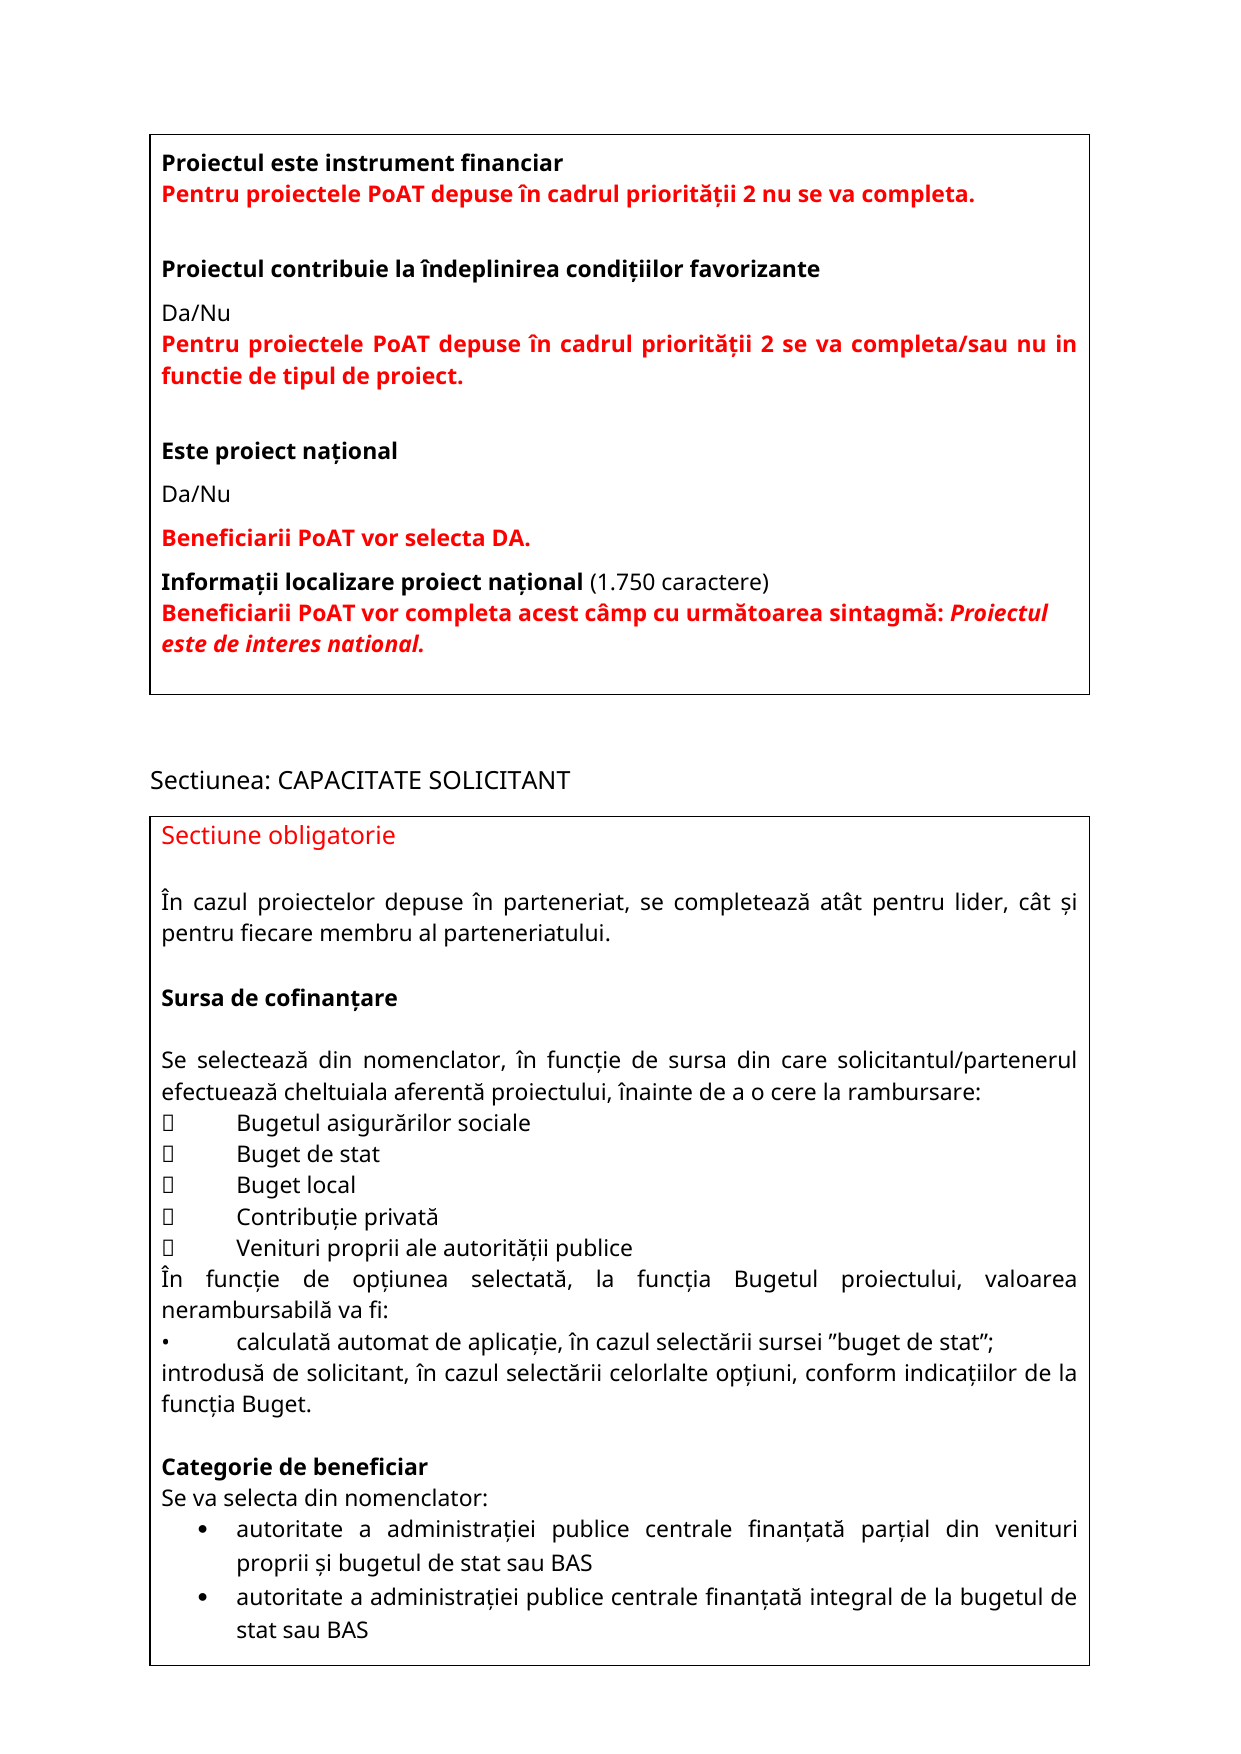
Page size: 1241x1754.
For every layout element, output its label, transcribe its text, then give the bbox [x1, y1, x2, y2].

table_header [151, 817, 1089, 1664]
text Sectiunea: CAPACITATE SOLICITANT [150, 763, 1090, 797]
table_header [151, 135, 1089, 694]
